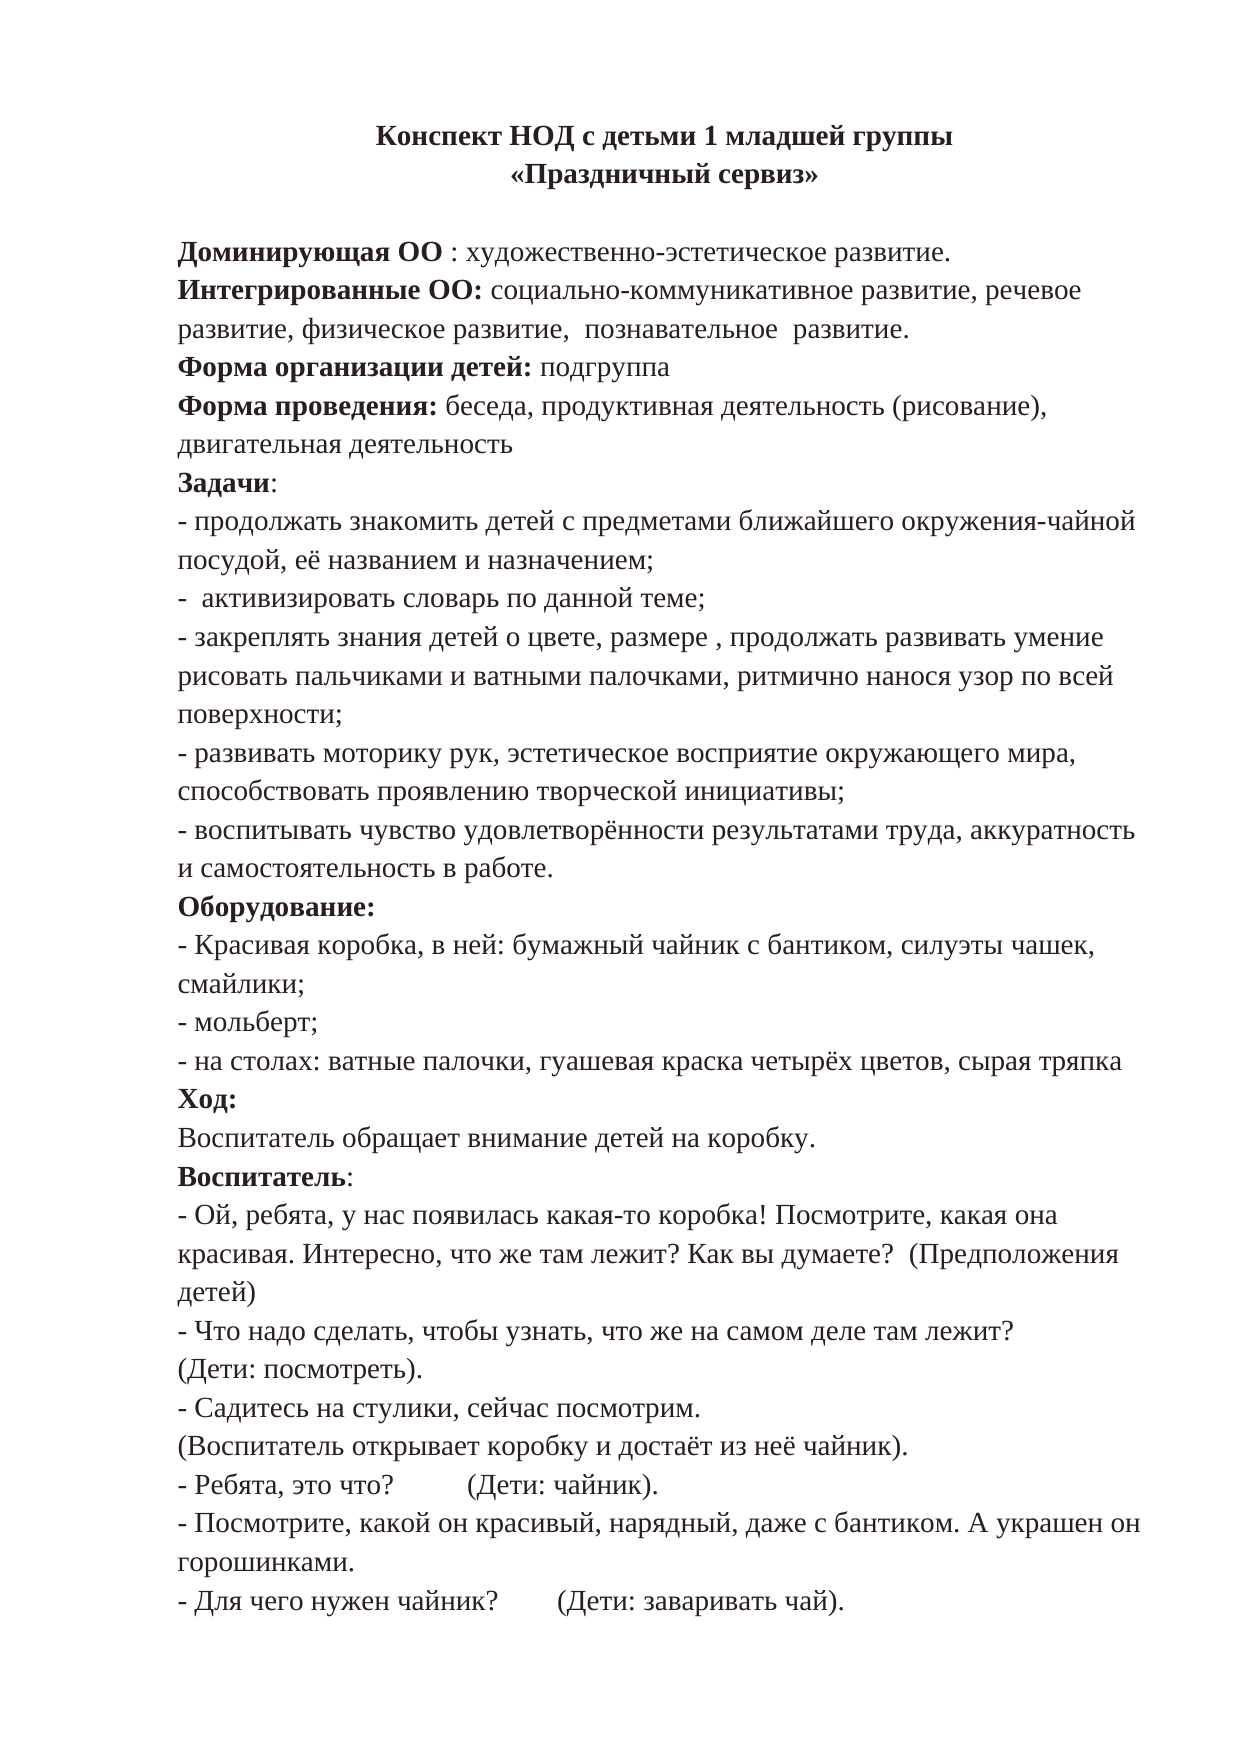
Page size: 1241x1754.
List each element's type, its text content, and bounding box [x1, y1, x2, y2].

text Доминирующая ОО : художественно-эстетическое развитие. [177, 234, 1152, 267]
text (Воспитатель открывает коробку и достаёт из неё чайник). [177, 1428, 1152, 1462]
text - закреплять знания детей о цвете, размере , продолжать развивать умение рисовать пальчиками и ватными палочками, ритмично нанося узор по всей поверхности; [177, 619, 1152, 730]
text - Ребята, это что? (Дети: чайник). [177, 1467, 1152, 1501]
text - Посмотрите, какой он красивый, нарядный, даже с бантиком. А украшен он горошинками. [177, 1506, 1152, 1578]
text - Для чего нужен чайник? (Дети: заваривать чай). [177, 1583, 1152, 1616]
text Оборудование: [177, 889, 1152, 922]
text - Что надо сделать, чтобы узнать, что же на самом деле там лежит? (Дети: посмотреть). [177, 1313, 1152, 1385]
text Ход: [177, 1082, 1152, 1115]
text - на столах: ватные палочки, гуашевая краска четырёх цветов, сырая тряпка [177, 1043, 1152, 1077]
text - Красивая коробка, в ней: бумажный чайник с бантиком, силуэты чашек, смайлики; [177, 927, 1152, 999]
text - активизировать словарь по данной теме; [177, 581, 1152, 614]
text Форма организации детей: подгруппа [177, 349, 1152, 383]
text Конспект НОД с детьми 1 младшей группы [177, 118, 1152, 152]
text - Садитесь на стулики, сейчас посмотрим. [177, 1390, 1152, 1423]
text Интегрированные ОО: социально-коммуникативное развитие, речевое развитие, физическое развитие, познавательное развитие. [177, 272, 1152, 344]
text Воспитатель обращает внимание детей на коробку. [177, 1120, 1152, 1154]
text Воспитатель: [177, 1159, 1152, 1192]
text - Ой, ребята, у нас появилась какая-то коробка! Посмотрите, какая она красивая. Интересно, что же там лежит? Как вы думаете? (Предположения детей) [177, 1197, 1152, 1308]
text - продолжать знакомить детей с предметами ближайшего окружения-чайной посудой, её названием и назначением; [177, 503, 1152, 576]
text - воспитывать чувство удовлетворённости результатами труда, аккуратность и самостоятельность в работе. [177, 812, 1152, 884]
text Задачи: [177, 465, 1152, 498]
text - мольберт; [177, 1004, 1152, 1038]
text Форма проведения: беседа, продуктивная деятельность (рисование), двигательная деятельность [177, 388, 1152, 460]
text - развивать моторику рук, эстетическое восприятие окружающего мира, способствовать проявлению творческой инициативы; [177, 735, 1152, 807]
text «Праздничный сервиз» [177, 157, 1152, 190]
